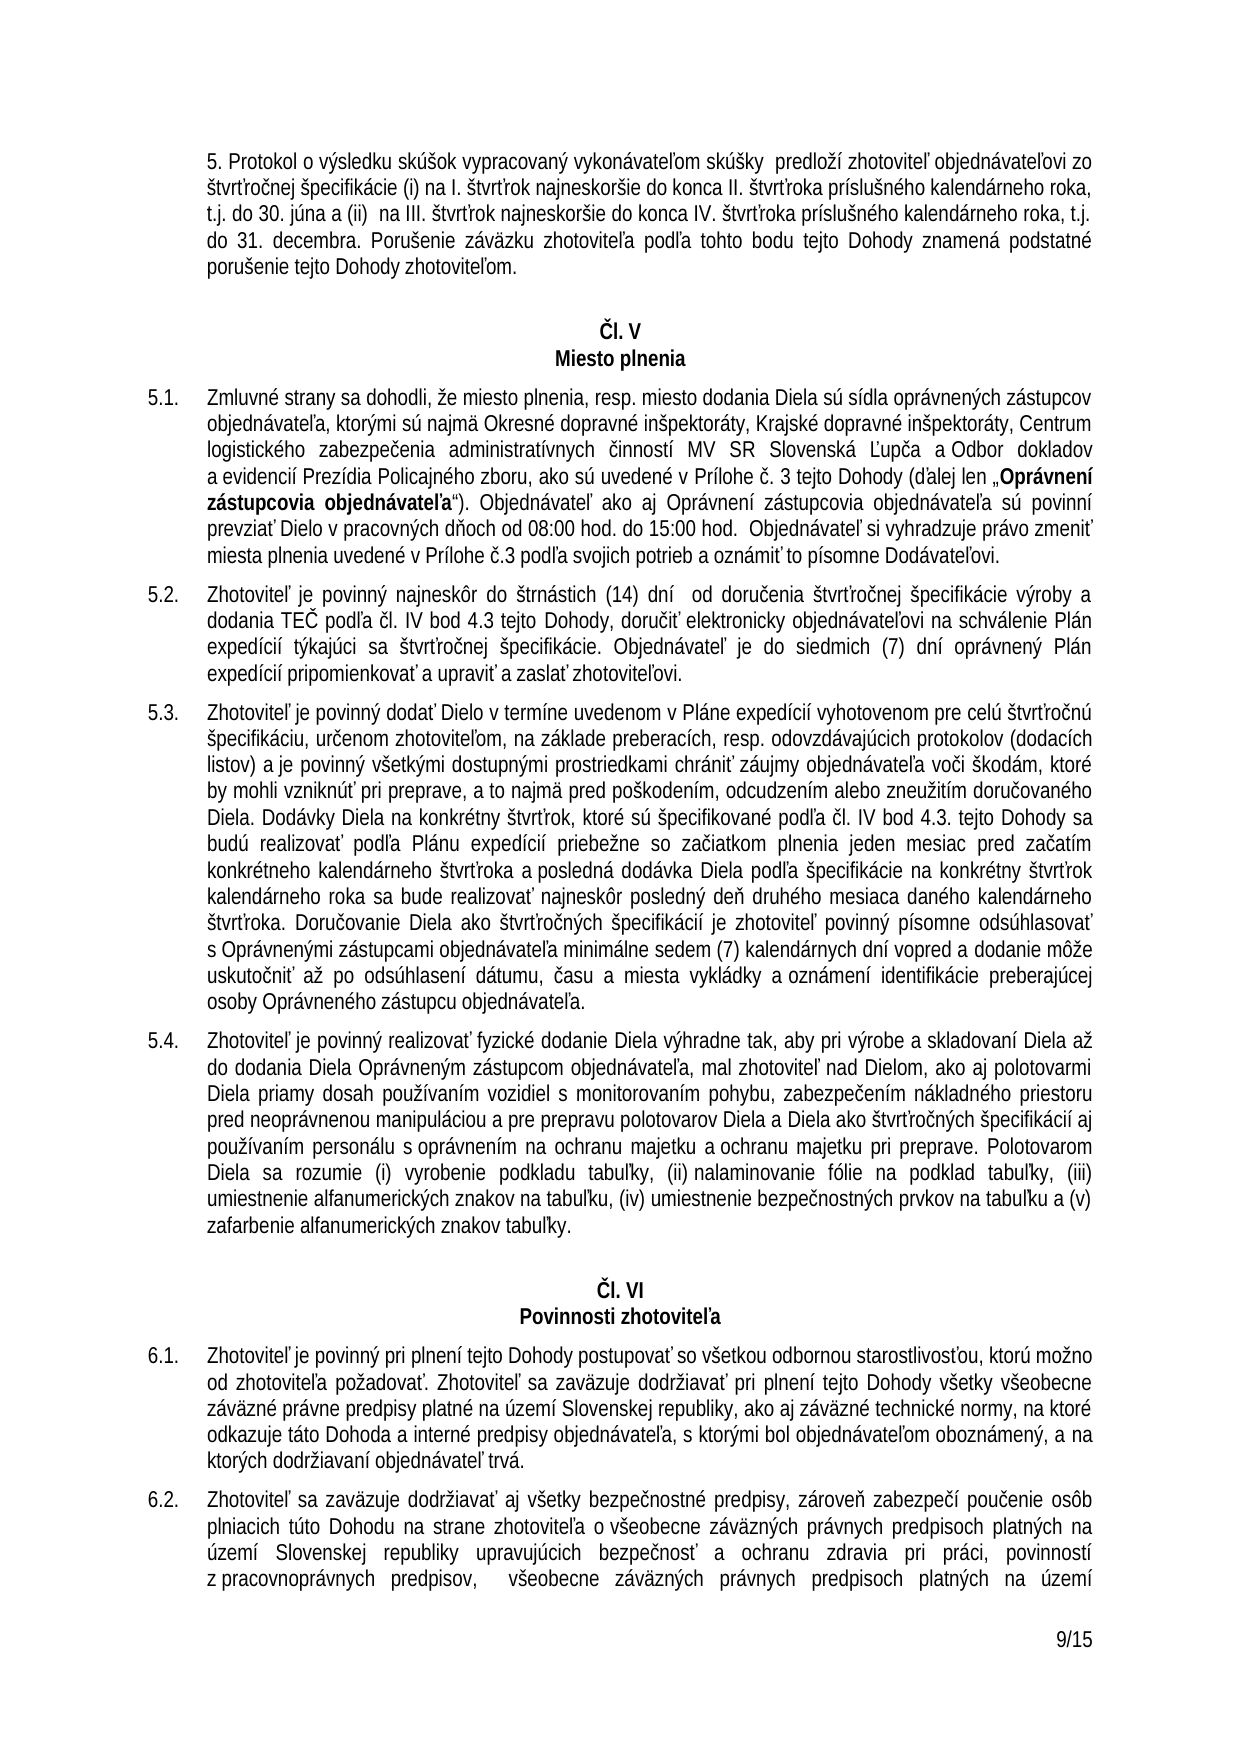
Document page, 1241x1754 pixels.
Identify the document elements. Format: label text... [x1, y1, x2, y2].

text Miesto plnenia [148, 345, 1092, 371]
list 5. Protokol o výsledku skúšok vypracovaný vykonávateľom skúšky predloží zhotoviteľ objednávateľovi zo štvrťročnej špecifikácie (i) na I. štvrťrok najneskoršie do konca II. štvrťroka príslušného kalendárneho roka, t.j. do 30. júna a (ii) na III. štvrťrok najneskoršie do konca IV. štvrťroka príslušného kalendárneho roka, t.j. do 31. decembra. Porušenie záväzku zhotoviteľa podľa tohto bodu tejto Dohody znamená podstatné porušenie tejto Dohody zhotoviteľom. [207, 148, 1092, 279]
text Čl. V [148, 318, 1092, 345]
list Zhotoviteľ je povinný realizovať fyzické dodanie Diela výhradne tak, aby pri výrobe a skladovaní Diela až do dodania Diela Oprávneným zástupcom objednávateľa, mal zhotoviteľ nad Dielom, ako aj polotovarmi Diela priamy dosah používaním vozidiel s monitorovaním pohybu, zabezpečením nákladného priestoru pred neoprávnenou manipuláciou a pre prepravu polotovarov Diela a Diela ako štvrťročných špecifikácií aj používaním personálu s oprávnením na ochranu majetku a ochranu majetku pri preprave. Polotovarom Diela sa rozumie (i) vyrobenie podkladu tabuľky, (ii) nalaminovanie fólie na podklad tabuľky, (iii) umiestnenie alfanumerických znakov na tabuľku, (iv) umiestnenie bezpečnostných prvkov na tabuľku a (v) zafarbenie alfanumerických znakov tabuľky. [148, 1027, 1092, 1238]
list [148, 1486, 1092, 1592]
text Čl. VI [148, 1277, 1092, 1303]
list Zhotoviteľ je povinný dodať Dielo v termíne uvedenom v Pláne expedícií vyhotovenom pre celú štvrťročnú špecifikáciu, určenom zhotoviteľom, na základe preberacích, resp. odovzdávajúcich protokolov (dodacích listov) a je povinný všetkými dostupnými prostriedkami chrániť záujmy objednávateľa voči škodám, ktoré by mohli vzniknúť pri preprave, a to najmä pred poškodením, odcudzením alebo zneužitím doručovaného Diela. Dodávky Diela na konkrétny štvrťrok, ktoré sú špecifikované podľa čl. IV bod 4.3. tejto Dohody sa budú realizovať podľa Plánu expedícií priebežne so začiatkom plnenia jeden mesiac pred začatím konkrétneho kalendárneho štvrťroka a posledná dodávka Diela podľa špecifikácie na konkrétny štvrťrok kalendárneho roka sa bude realizovať najneskôr posledný deň druhého mesiaca daného kalendárneho štvrťroka. Doručovanie Diela ako štvrťročných špecifikácií je zhotoviteľ povinný písomne odsúhlasovať s Oprávnenými zástupcami objednávateľa minimálne sedem (7) kalendárnych dní vopred a dodanie môže uskutočniť až po odsúhlasení dátumu, času a miesta vykládky a oznámení identifikácie preberajúcej osoby Oprávneného zástupcu objednávateľa. [148, 698, 1092, 1015]
list Zmluvné strany sa dohodli, že miesto plnenia, resp. miesto dodania Diela sú sídla oprávnených zástupcov objednávateľa, ktorými sú najmä Okresné dopravné inšpektoráty, Krajské dopravné inšpektoráty, Centrum logistického zabezpečenia administratívnych činností MV SR Slovenská Ľupča a Odbor dokladov a evidencií Prezídia Policajného zboru, ako sú uvedené v Prílohe č. 3 tejto Dohody (ďalej len „Oprávnení zástupcovia objednávateľa“). Objednávateľ ako aj Oprávnení zástupcovia objednávateľa sú povinní prevziať Dielo v pracovných dňoch od 08:00 hod. do 15:00 hod. Objednávateľ si vyhradzuje právo zmeniť miesta plnenia uvedené v Prílohe č.3 podľa svojich potrieb a oznámiť to písomne Dodávateľovi. [148, 383, 1092, 568]
list Zhotoviteľ je povinný najneskôr do štrnástich (14) dní od doručenia štvrťročnej špecifikácie výroby a dodania TEČ podľa čl. IV bod 4.3 tejto Dohody, doručiť elektronicky objednávateľovi na schválenie Plán expedícií týkajúci sa štvrťročnej špecifikácie. Objednávateľ je do siedmich (7) dní oprávnený Plán expedícií pripomienkovať a upraviť a zaslať zhotoviteľovi. [148, 581, 1092, 686]
text Povinnosti zhotoviteľa [148, 1303, 1092, 1329]
list Zhotoviteľ je povinný pri plnení tejto Dohody postupovať so všetkou odbornou starostlivosťou, ktorú možno od zhotoviteľa požadovať. Zhotoviteľ sa zaväzuje dodržiavať pri plnení tejto Dohody všetky všeobecne záväzné právne predpisy platné na území Slovenskej republiky, ako aj záväzné technické normy, na ktoré odkazuje táto Dohoda a interné predpisy objednávateľa, s ktorými bol objednávateľom oboznámený, a na ktorých dodržiavaní objednávateľ trvá. [148, 1342, 1092, 1474]
